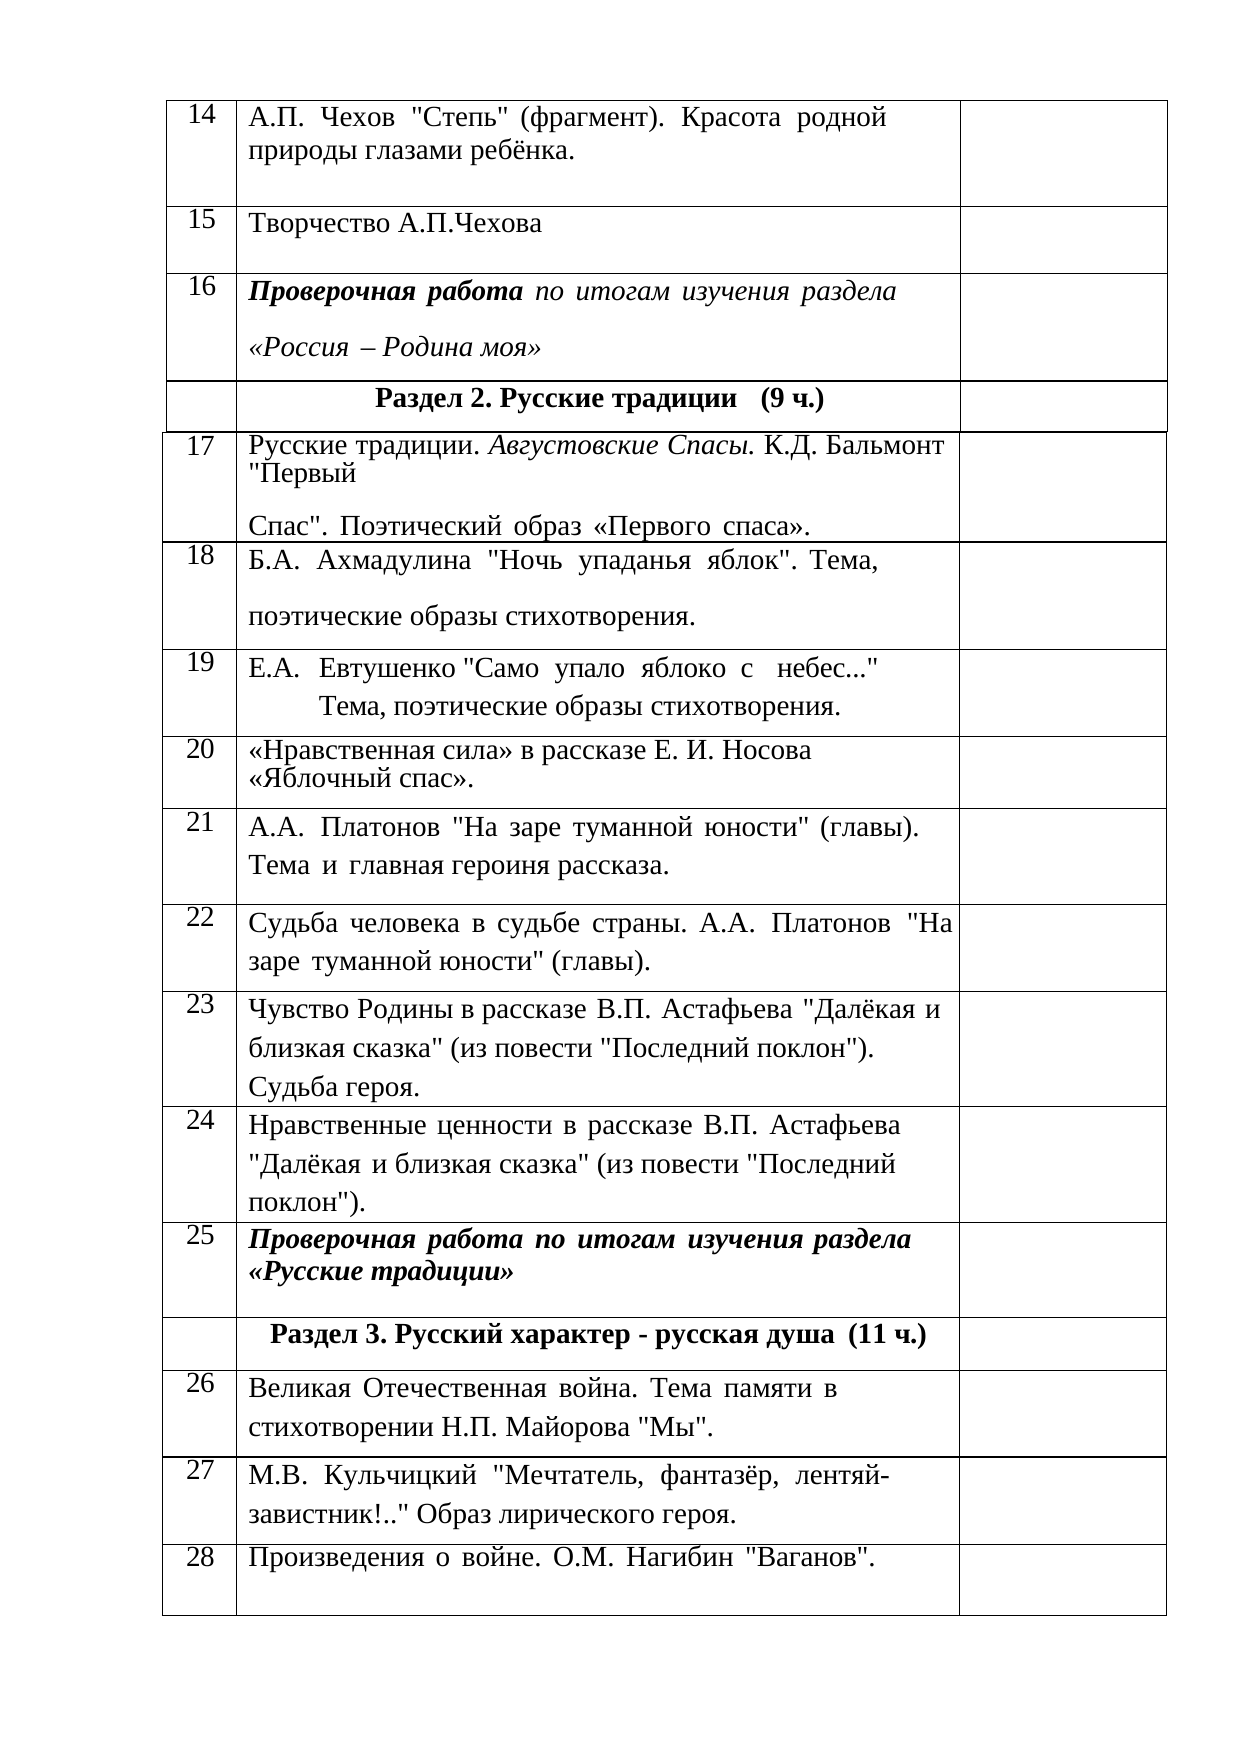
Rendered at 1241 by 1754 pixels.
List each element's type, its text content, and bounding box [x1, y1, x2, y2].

table_cell [960, 1223, 1166, 1317]
table_cell Чувство Родины в рассказе В.П. Астафьева "Далёкая и близкая сказка" (из повести "Последний поклон"). Судьба героя. [237, 992, 959, 1106]
table_cell [961, 101, 1167, 206]
table_cell Раздел 3. Русский характер - русская душа (11 ч.) [237, 1318, 959, 1369]
table_cell [167, 382, 236, 431]
table_cell [960, 1107, 1166, 1222]
table_cell [960, 1318, 1166, 1369]
table_cell 15 [167, 207, 236, 272]
table_header Русские традиции. Августовские Спасы. К.Д. Бальмонт "Первый Спас". Поэтический образ «Первого спаса». [237, 433, 959, 541]
table_cell 19 [163, 650, 236, 736]
table_cell Б.А. Ахмадулина "Ночь упаданья яблок". Тема, поэтические образы стихотворения. [237, 543, 959, 649]
table_cell А.А. Платонов "На заре туманной юности" (главы). Тема и главная героиня рассказа. [237, 809, 959, 904]
table_cell Проверочная работа по итогам изучения раздела «Россия – Родина моя» [237, 274, 960, 380]
table_cell Творчество А.П.Чехова [237, 207, 960, 272]
table_cell А.П. Чехов "Степь" (фрагмент). Красота родной природы глазами ребёнка. [237, 101, 960, 206]
table_cell [960, 809, 1166, 904]
table_cell 16 [167, 274, 236, 380]
table_cell 14 [167, 101, 236, 206]
table_cell Судьба человека в судьбе страны. А.А. Платонов "На заре туманной юности" (главы). [237, 905, 959, 991]
table_cell [960, 1545, 1166, 1615]
table_cell Проверочная работа по итогам изучения раздела «Русские традиции» [237, 1223, 959, 1317]
table_cell 26 [163, 1371, 236, 1456]
table_cell [960, 543, 1166, 649]
table_cell [960, 737, 1166, 808]
table_header 17 [163, 433, 236, 541]
table_cell Е.А. Евтушенко "Само упало яблоко с небес..." Тема, поэтические образы стихотворения. [237, 650, 959, 736]
table_cell 25 [163, 1223, 236, 1317]
table_cell М.В. Кульчицкий "Мечтатель, фантазёр, лентяй-завистник!.." Образ лирического героя. [237, 1458, 959, 1543]
table_cell 27 [163, 1458, 236, 1543]
table_cell [960, 1371, 1166, 1456]
table_cell [960, 992, 1166, 1106]
table_header [960, 433, 1166, 541]
table_cell 24 [163, 1107, 236, 1222]
table_cell «Нравственная сила» в рассказе Е. И. Носова «Яблочный спас». [237, 737, 959, 808]
table_cell [961, 274, 1167, 380]
table_cell [960, 1458, 1166, 1543]
table_cell [163, 1318, 236, 1369]
table_cell 20 [163, 737, 236, 808]
table_cell [960, 650, 1166, 736]
table_cell Произведения о войне. О.М. Нагибин "Ваганов". [237, 1545, 959, 1615]
table_cell 21 [163, 809, 236, 904]
table_cell 23 [163, 992, 236, 1106]
table_cell [960, 905, 1166, 991]
table_cell 22 [163, 905, 236, 991]
table_cell Великая Отечественная война. Тема памяти в стихотворении Н.П. Майорова "Мы". [237, 1371, 959, 1456]
table_cell [961, 207, 1167, 272]
table_cell Нравственные ценности в рассказе В.П. Астафьева "Далёкая и близкая сказка" (из повести "Последний поклон"). [237, 1107, 959, 1222]
table_cell Раздел 2. Русские традиции (9 ч.) [237, 382, 960, 431]
table_cell [961, 382, 1167, 431]
table_cell 28 [163, 1545, 236, 1615]
table_cell 18 [163, 543, 236, 649]
